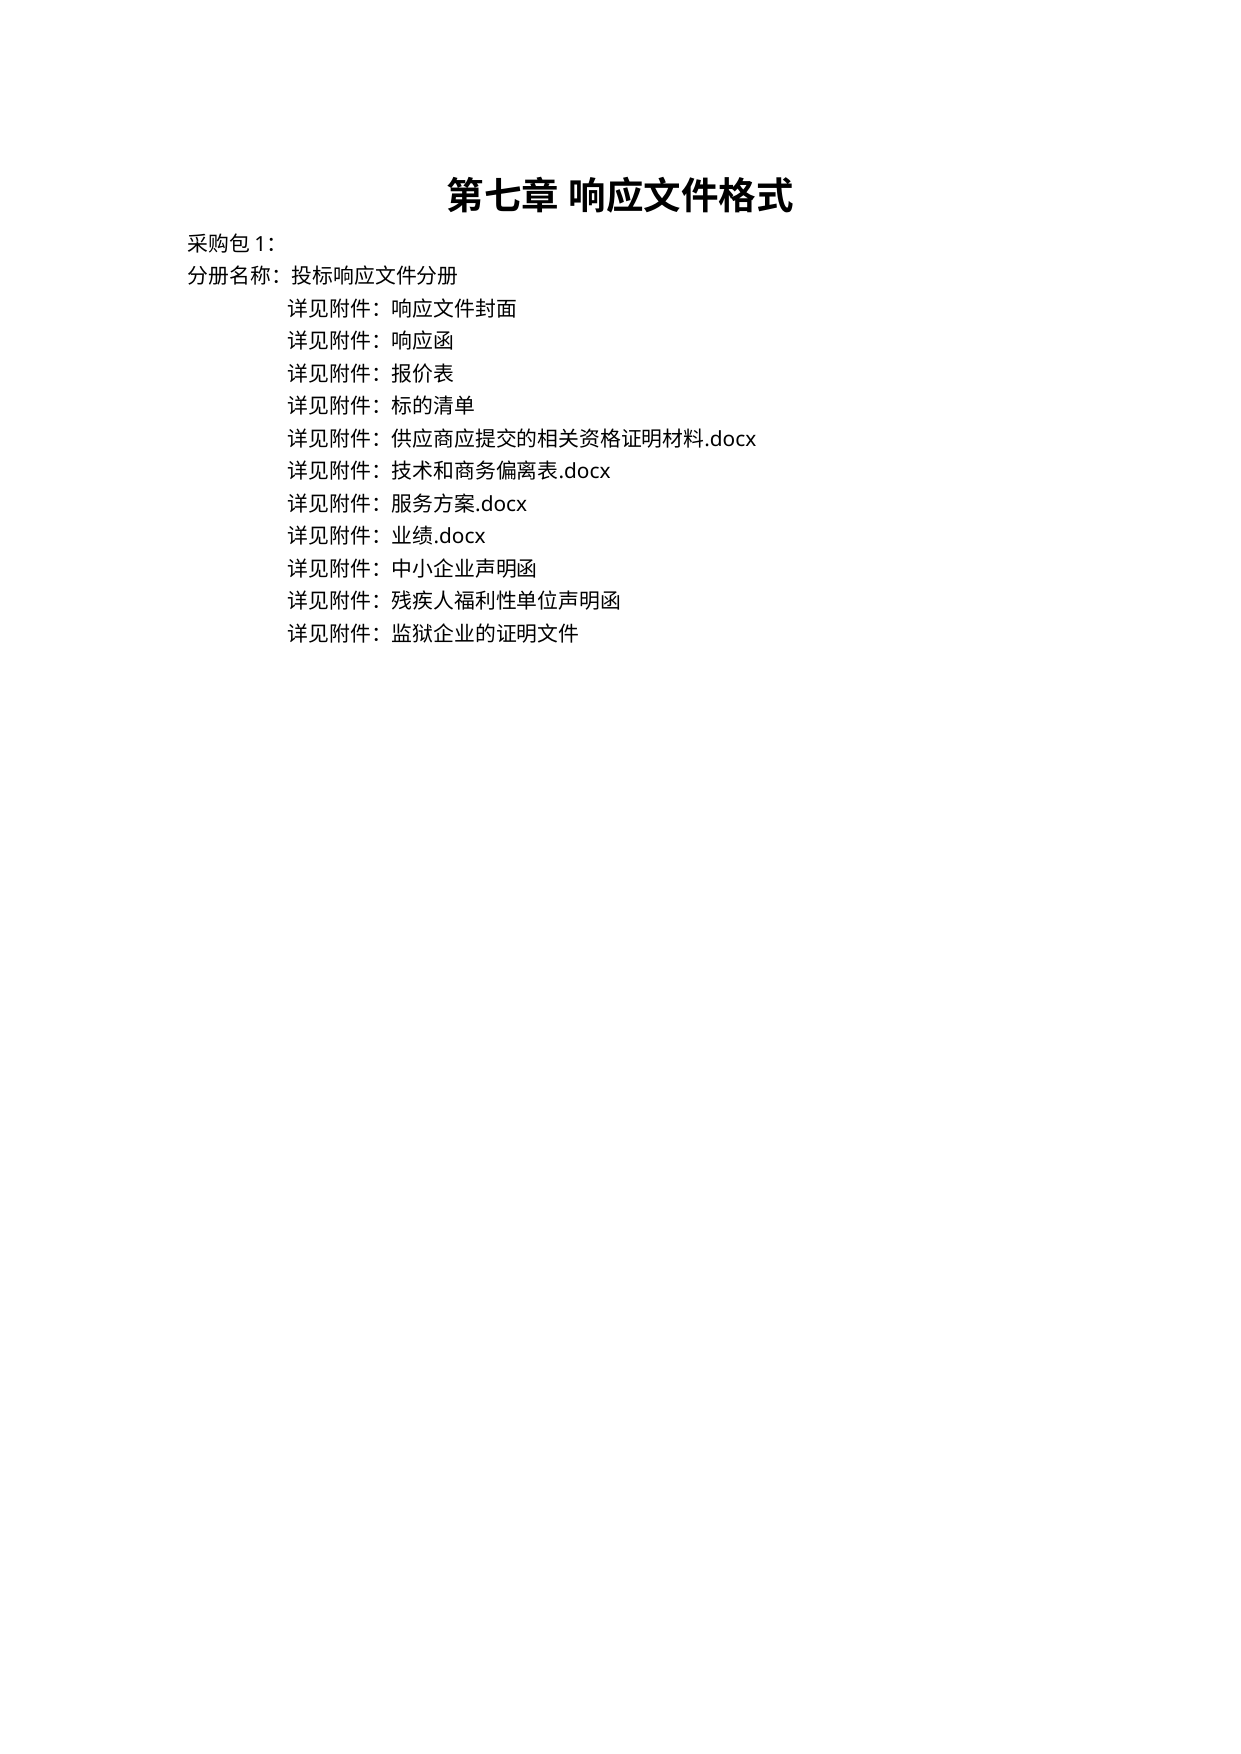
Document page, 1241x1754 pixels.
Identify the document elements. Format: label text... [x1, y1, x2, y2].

text 详见附件：中小企业声明函 [187, 552, 1053, 584]
text 详见附件：服务方案.docx [187, 487, 1053, 519]
text 详见附件：标的清单 [187, 389, 1053, 422]
text 采购包1： [187, 227, 1053, 259]
text 详见附件：技术和商务偏离表.docx [187, 454, 1053, 487]
text 第七章 响应文件格式 [187, 162, 1053, 227]
text 分册名称：投标响应文件分册 [187, 259, 1053, 292]
text 详见附件：供应商应提交的相关资格证明材料.docx [187, 422, 1053, 454]
text 详见附件：残疾人福利性单位声明函 [187, 584, 1053, 617]
text 详见附件：报价表 [187, 357, 1053, 389]
text 详见附件：响应文件封面 [187, 292, 1053, 324]
text 详见附件：监狱企业的证明文件 [187, 617, 1053, 649]
text 详见附件：业绩.docx [187, 519, 1053, 552]
text 详见附件：响应函 [187, 324, 1053, 357]
